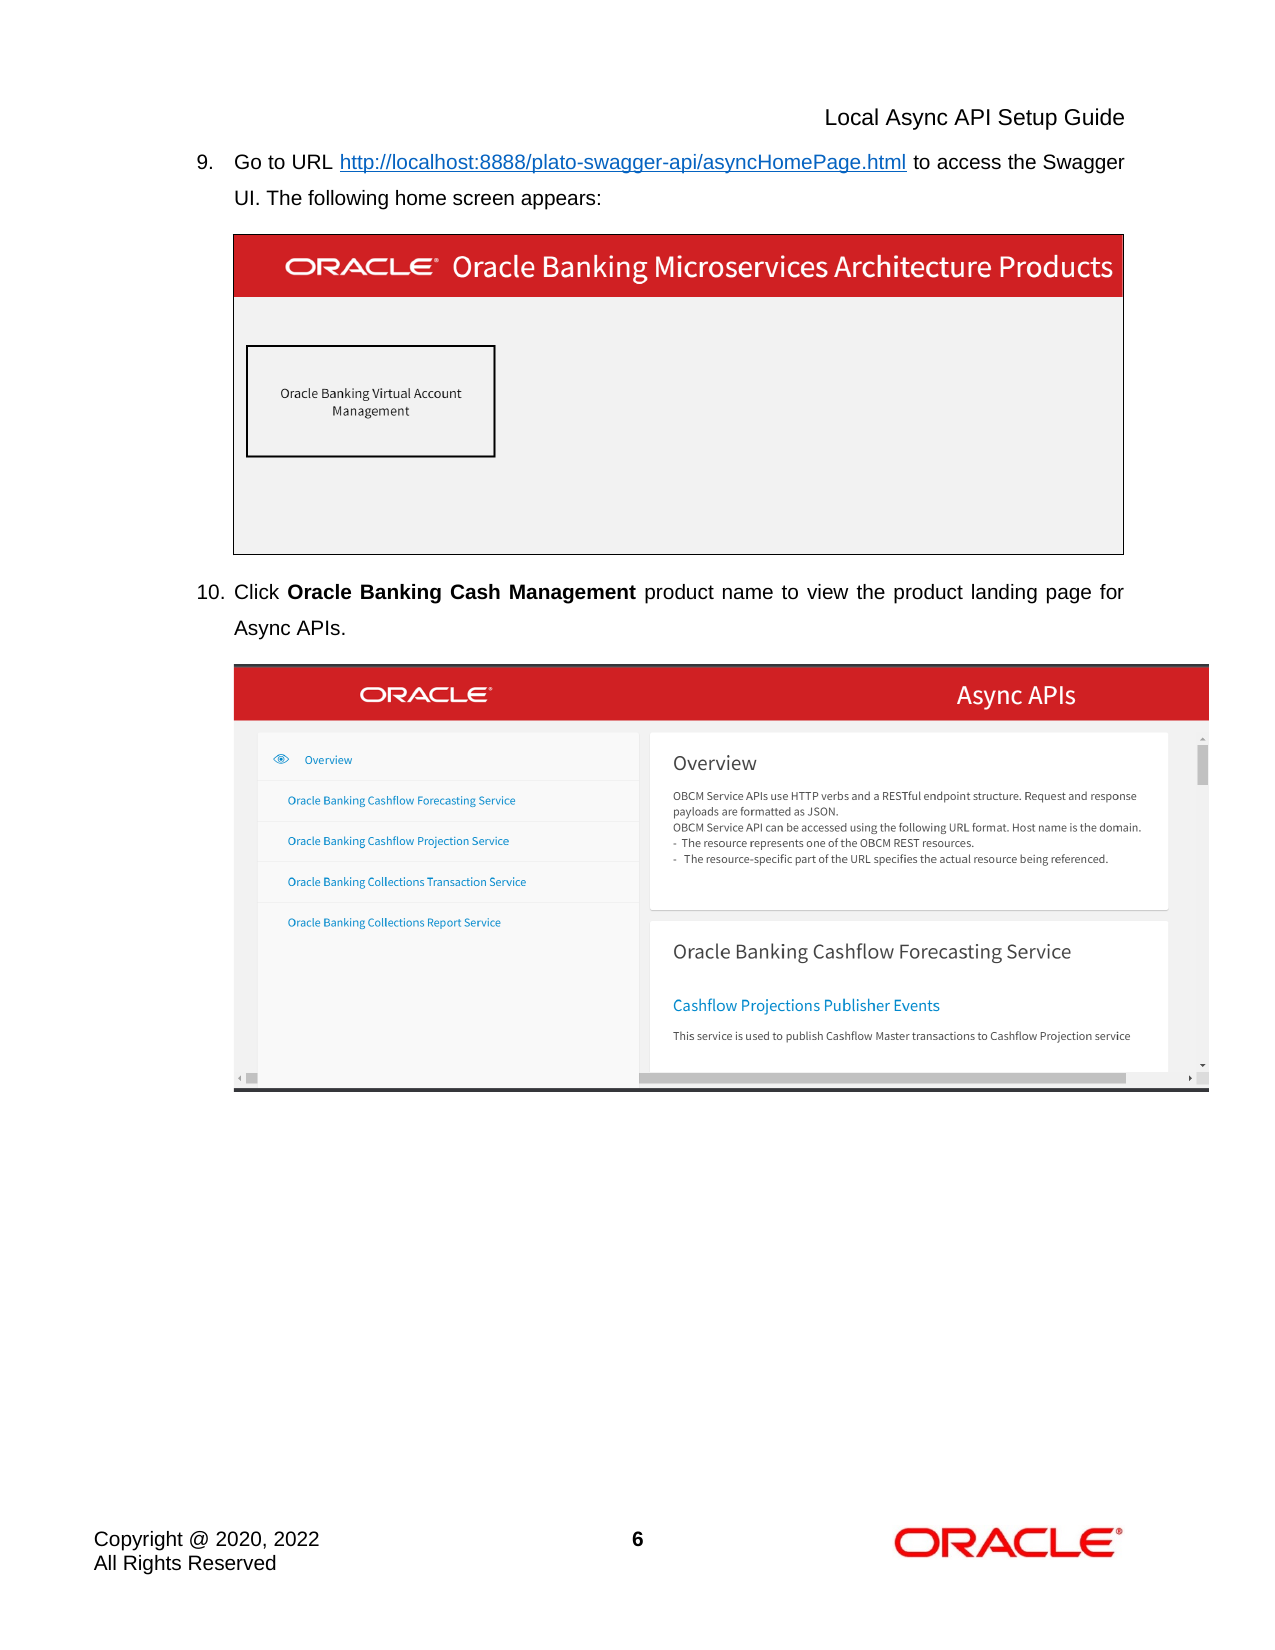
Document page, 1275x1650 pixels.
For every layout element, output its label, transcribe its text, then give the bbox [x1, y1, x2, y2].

picture [234, 235, 1123, 554]
subtitle Go to URL http://localhost:8888/plato-swagger-api/asyncHomePage.html to access the Swagger UI. The following home screen appears: [196, 150, 1125, 210]
picture [233, 664, 1209, 1092]
subtitle Click Oracle Banking Cash Management product name to view the product landing page for Async APIs. [196, 580, 1125, 640]
picture [892, 1525, 1125, 1560]
